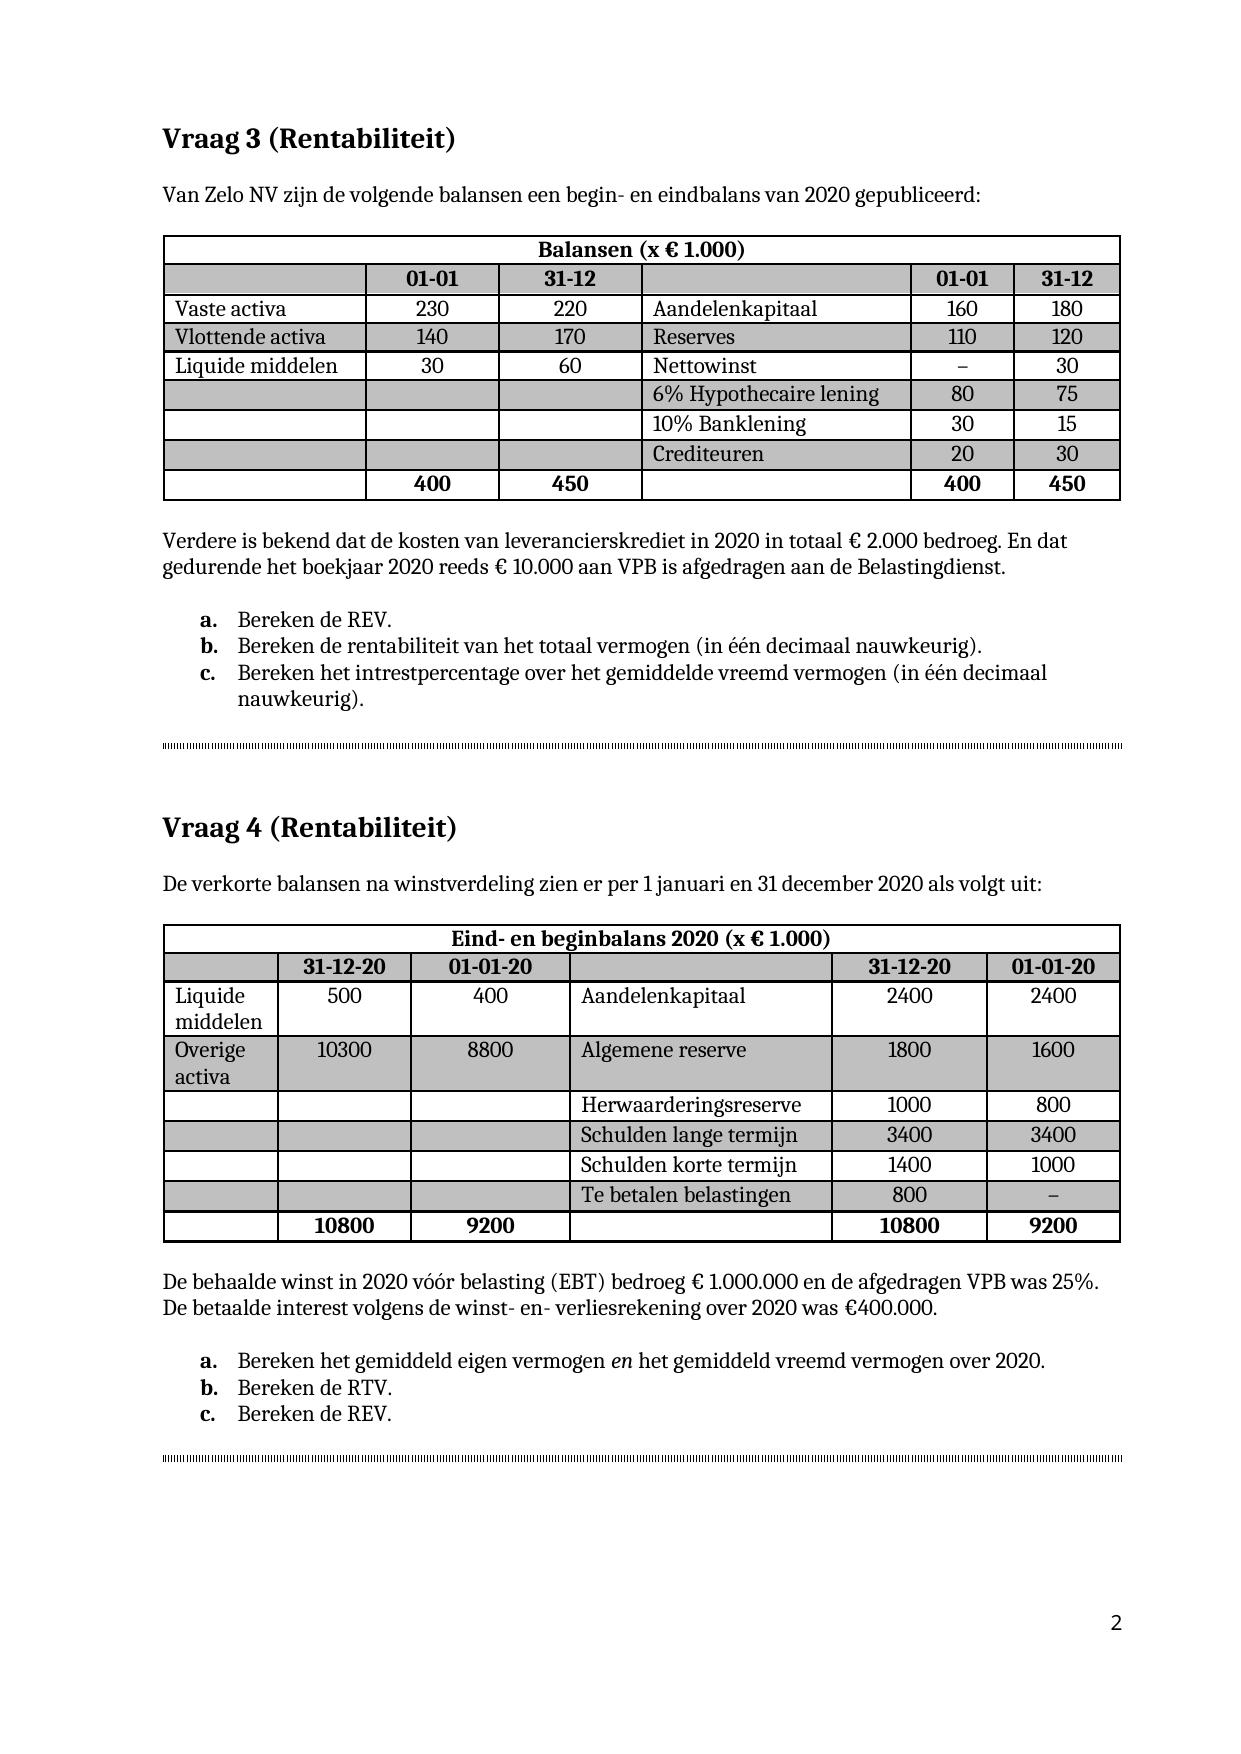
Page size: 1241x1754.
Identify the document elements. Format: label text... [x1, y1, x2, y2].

table_cell [165, 441, 365, 469]
table_cell [367, 381, 498, 409]
table_cell 180 [1015, 296, 1119, 322]
table_cell 10% Banklening [643, 411, 910, 439]
table_cell Nettowinst [643, 353, 910, 379]
table_cell 20 [912, 441, 1013, 469]
table_cell 30 [1015, 441, 1119, 469]
table_cell 01-01 [912, 265, 1013, 293]
text De behaalde winst in 2020 vóór belasting (EBT) bedroeg € 1.000.000 en de afgedragen VPB was 25%. De betaalde interest volgens de winst- en- verliesrekening over 2020 was €400.000. [162, 1269, 1122, 1322]
table_cell 31-12-20 [833, 954, 986, 980]
table_cell Aandelenkapitaal [571, 983, 831, 1035]
table_cell [412, 1092, 569, 1120]
table_cell [165, 1213, 277, 1240]
table_cell [165, 1092, 277, 1120]
table_cell Liquide middelen [165, 353, 365, 379]
table_cell 10300 [279, 1037, 410, 1090]
table_cell [165, 265, 365, 293]
table_cell 2400 [833, 983, 986, 1035]
table_cell [279, 1152, 410, 1180]
table_cell 6% Hypothecaire lening [643, 381, 910, 409]
table_cell 01-01-20 [988, 954, 1119, 980]
table_cell 10800 [279, 1213, 410, 1240]
list Bereken het intrestpercentage over het gemiddelde vreemd vermogen (in één decimaal nauwkeurig). [200, 659, 1122, 712]
text Verdere is bekend dat de kosten van leverancierskrediet in 2020 in totaal € 2.000 bedroeg. En dat gedurende het boekjaar 2020 reeds € 10.000 aan VPB is afgedragen aan de Belastingdienst. [162, 528, 1122, 580]
table_cell Vlottende activa [165, 324, 365, 350]
table_cell [367, 411, 498, 439]
list Bereken het gemiddeld eigen vermogen en het gemiddeld vreemd vermogen over 2020. [200, 1348, 1122, 1374]
table_cell 1600 [988, 1037, 1119, 1090]
text Van Zelo NV zijn de volgende balansen een begin- en eindbalans van 2020 gepubliceerd: [162, 182, 1122, 208]
table_cell [165, 471, 365, 499]
table_cell 30 [912, 411, 1013, 439]
table_cell 8800 [412, 1037, 569, 1090]
table_cell 160 [912, 296, 1013, 322]
table_cell [643, 471, 910, 499]
table_cell 2400 [988, 983, 1119, 1035]
list Bereken de rentabiliteit van het totaal vermogen (in één decimaal nauwkeurig). [200, 633, 1122, 659]
table_cell 30 [1015, 353, 1119, 379]
table_cell 30 [367, 353, 498, 379]
table_cell [165, 1122, 277, 1150]
table_cell Schulden lange termijn [571, 1122, 831, 1150]
table_cell Herwaarderingsreserve [571, 1092, 831, 1120]
table_cell Algemene reserve [571, 1037, 831, 1090]
table_cell 800 [833, 1182, 986, 1210]
table_cell – [912, 353, 1013, 379]
table_cell [279, 1122, 410, 1150]
table_cell 400 [912, 471, 1013, 499]
list Bereken de REV. [200, 607, 1122, 633]
table_cell Aandelenkapitaal [643, 296, 910, 322]
table_cell 31-12-20 [279, 954, 410, 980]
table_cell 450 [500, 471, 641, 499]
table_cell [367, 441, 498, 469]
list Bereken de REV. [200, 1401, 1122, 1427]
table_cell 01-01-20 [412, 954, 569, 980]
subtitle Vraag 3 (Rentabiliteit) [162, 122, 1122, 156]
table_cell 15 [1015, 411, 1119, 439]
table_cell [165, 954, 277, 980]
table_cell 9200 [412, 1213, 569, 1240]
table_cell [165, 411, 365, 439]
table_cell [412, 1152, 569, 1180]
table_cell 3400 [988, 1122, 1119, 1150]
table_cell 3400 [833, 1122, 986, 1150]
table_cell 500 [279, 983, 410, 1035]
table_cell 60 [500, 353, 641, 379]
table_cell 110 [912, 324, 1013, 350]
table_cell 1400 [833, 1152, 986, 1180]
table_cell 75 [1015, 381, 1119, 409]
table_cell [165, 1182, 277, 1210]
table_cell 10800 [833, 1213, 986, 1240]
table_cell [500, 441, 641, 469]
table_cell Reserves [643, 324, 910, 350]
text De verkorte balansen na winstverdeling zien er per 1 januari en 31 december 2020 als volgt uit: [162, 871, 1122, 897]
table_cell [279, 1182, 410, 1210]
table_cell 140 [367, 324, 498, 350]
table_cell 01-01 [367, 265, 498, 293]
table_cell [571, 1213, 831, 1240]
table_cell [500, 381, 641, 409]
table_header Eind- en beginbalans 2020 (x € 1.000) [165, 926, 1119, 952]
table_cell [165, 381, 365, 409]
table_cell 80 [912, 381, 1013, 409]
table_cell 170 [500, 324, 641, 350]
table_cell 400 [367, 471, 498, 499]
table_cell Te betalen belastingen [571, 1182, 831, 1210]
table_cell 31-12 [500, 265, 641, 293]
table_cell 400 [412, 983, 569, 1035]
table_cell 1000 [833, 1092, 986, 1120]
table_cell 120 [1015, 324, 1119, 350]
table_cell 230 [367, 296, 498, 322]
table_cell Schulden korte termijn [571, 1152, 831, 1180]
table_cell 1800 [833, 1037, 986, 1090]
table_cell Overige activa [165, 1037, 277, 1090]
table_cell [643, 265, 910, 293]
table_cell [571, 954, 831, 980]
table_cell 9200 [988, 1213, 1119, 1240]
table_cell Vaste activa [165, 296, 365, 322]
table_cell Crediteuren [643, 441, 910, 469]
table_header Balansen (x € 1.000) [165, 237, 1119, 263]
table_cell 31-12 [1015, 265, 1119, 293]
table_cell [500, 411, 641, 439]
table_cell Liquide middelen [165, 983, 277, 1035]
table_cell 220 [500, 296, 641, 322]
subtitle Vraag 4 (Rentabiliteit) [162, 811, 1122, 844]
table_cell 450 [1015, 471, 1119, 499]
list Bereken de RTV. [200, 1374, 1122, 1401]
table_cell [412, 1122, 569, 1150]
table_cell [165, 1152, 277, 1180]
table_cell 800 [988, 1092, 1119, 1120]
table_cell – [988, 1182, 1119, 1210]
table_cell [279, 1092, 410, 1120]
table_cell 1000 [988, 1152, 1119, 1180]
table_cell [412, 1182, 569, 1210]
